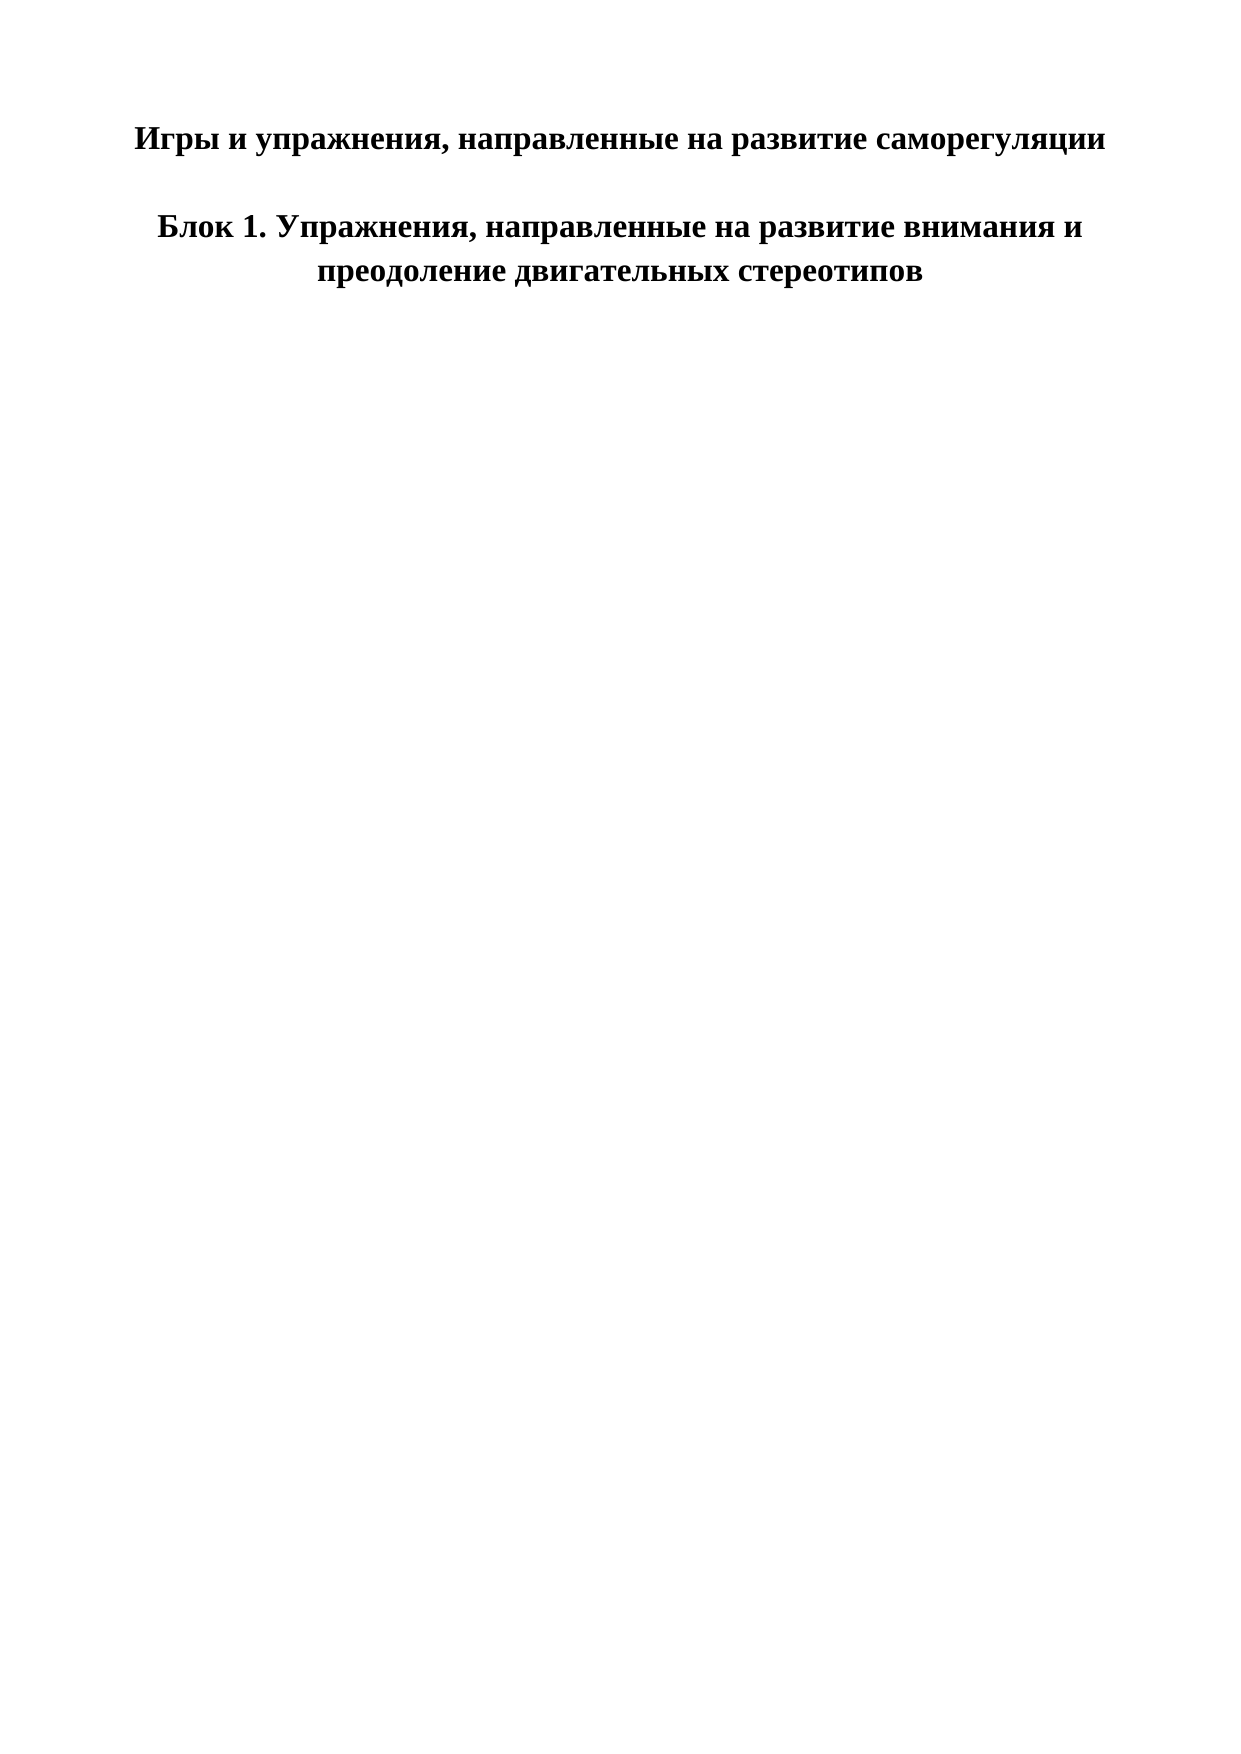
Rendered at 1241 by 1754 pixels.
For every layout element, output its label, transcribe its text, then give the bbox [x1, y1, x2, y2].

list Блок 1. Упражнения, направленные на развитие внимания и преодоление двигательных стереотипов [88, 206, 1152, 289]
list Игры и упражнения, направленные на развитие саморегуляции [88, 118, 1152, 156]
